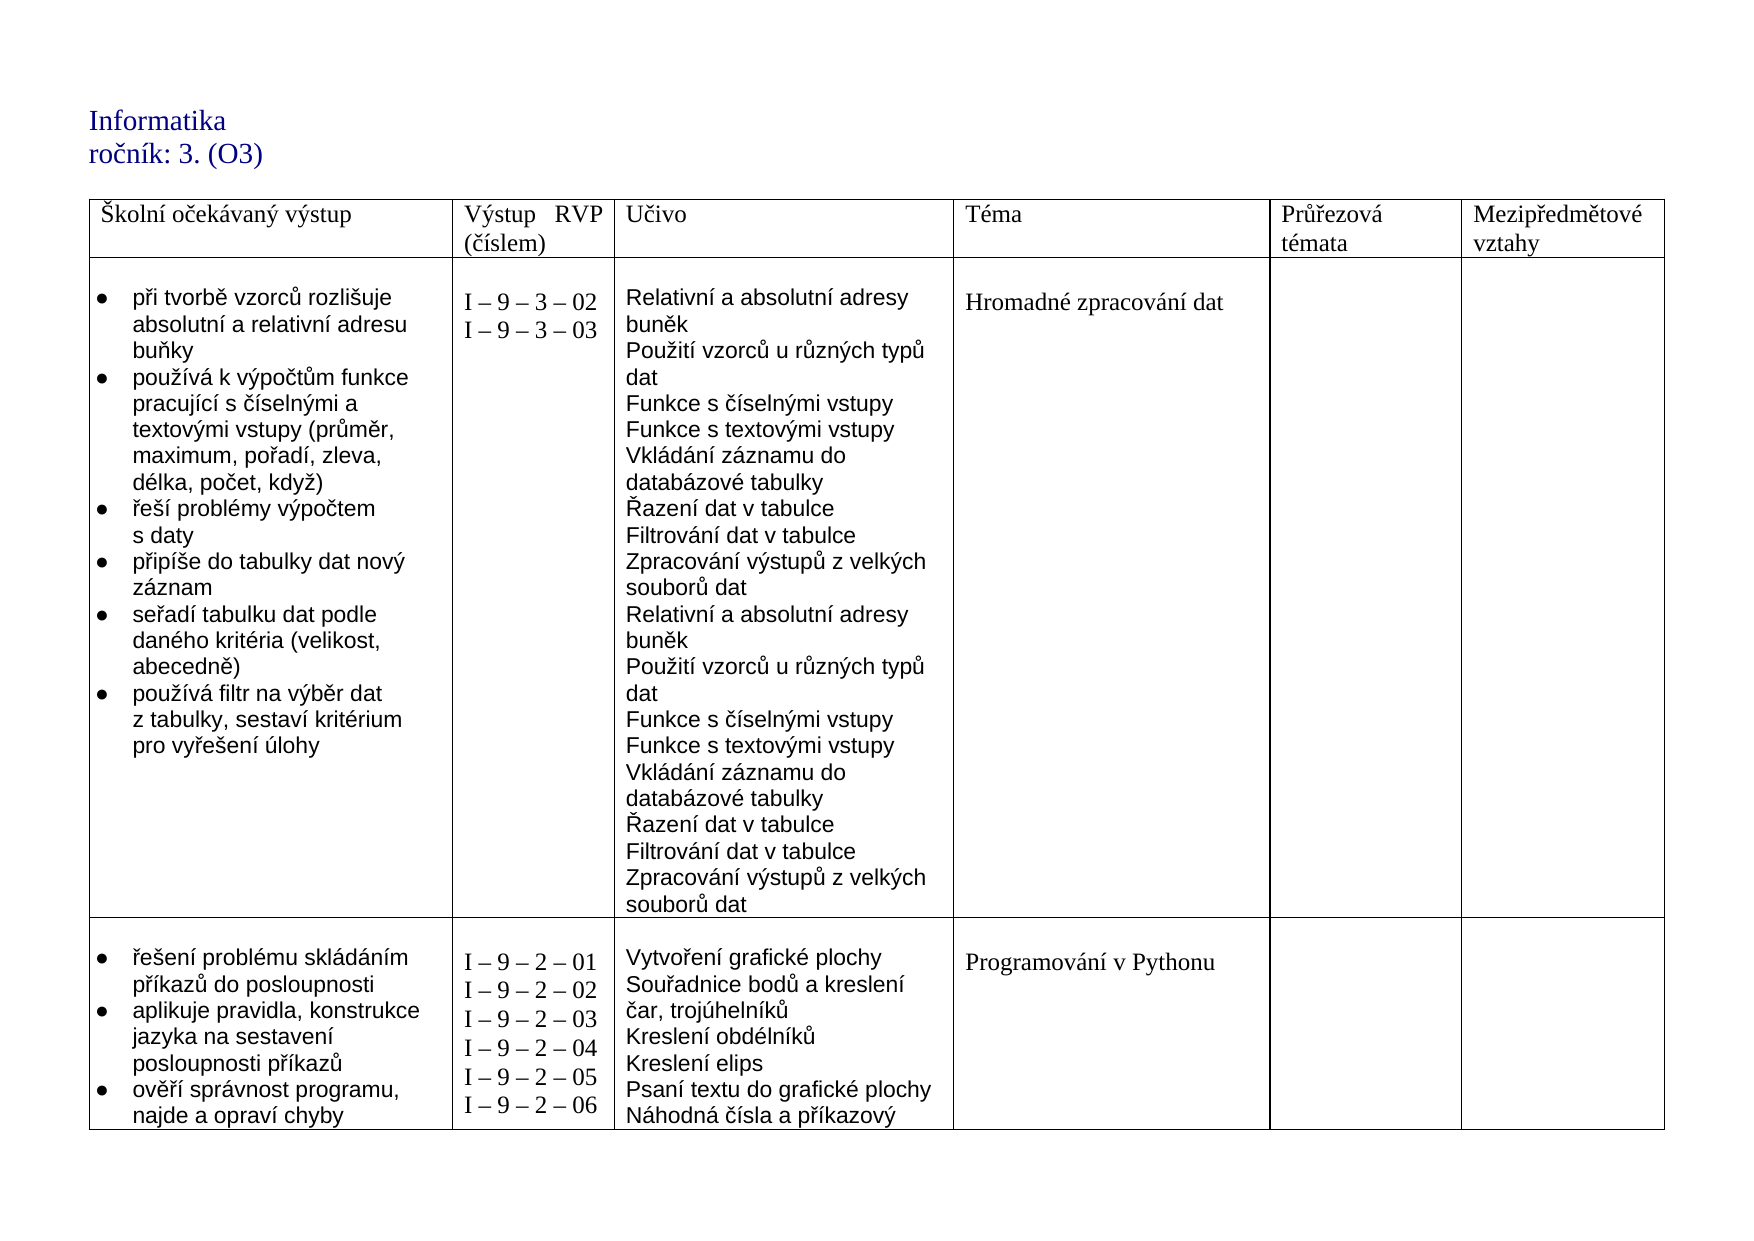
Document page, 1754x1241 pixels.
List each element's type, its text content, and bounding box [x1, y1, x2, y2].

table_cell Hromadné zpracování dat [954, 258, 1269, 917]
table_cell [1462, 258, 1664, 917]
table_header Téma [954, 200, 1269, 257]
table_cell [954, 918, 1269, 1129]
table_cell [1271, 918, 1461, 1129]
table_header Školní očekávaný výstup [90, 200, 452, 257]
table_header Mezipředmětové vztahy [1462, 200, 1664, 257]
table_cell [453, 918, 614, 1129]
table_cell I – 9 – 3 – 02 I – 9 – 3 – 03 [453, 258, 614, 917]
table_cell [1462, 918, 1664, 1129]
text ročník: 3. (O3) [89, 136, 1665, 170]
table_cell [90, 918, 452, 1129]
table_cell Relativní a absolutní adresy buněk Použití vzorců u různých typů dat Funkce s číselnými vstupy Funkce s textovými vstupy Vkládání záznamu do databázové tabulky Řazení dat v tabulce Filtrování dat v tabulce Zpracování výstupů z velkých souborů dat Relativní a absolutní adresy buněk Použití vzorců u různých typů dat Funkce s číselnými vstupy Funkce s textovými vstupy Vkládání záznamu do databázové tabulky Řazení dat v tabulce Filtrování dat v tabulce Zpracování výstupů z velkých souborů dat [615, 258, 953, 917]
table_cell při tvorbě vzorců rozlišuje absolutní a relativní adresu buňky používá k výpočtům funkce pracující s číselnými a textovými vstupy (průměr, maximum, pořadí, zleva, délka, počet, když) řeší problémy výpočtem s daty připíše do tabulky dat nový záznam seřadí tabulku dat podle daného kritéria (velikost, abecedně) používá filtr na výběr dat z tabulky, sestaví kritérium pro vyřešení úlohy [90, 258, 452, 917]
table_cell [1271, 258, 1461, 917]
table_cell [615, 918, 953, 1129]
text Informatika [89, 103, 1665, 136]
table_header Učivo [615, 200, 953, 257]
table_header Průřezová témata [1271, 200, 1461, 257]
table_header Výstup RVP (číslem) [453, 200, 614, 257]
